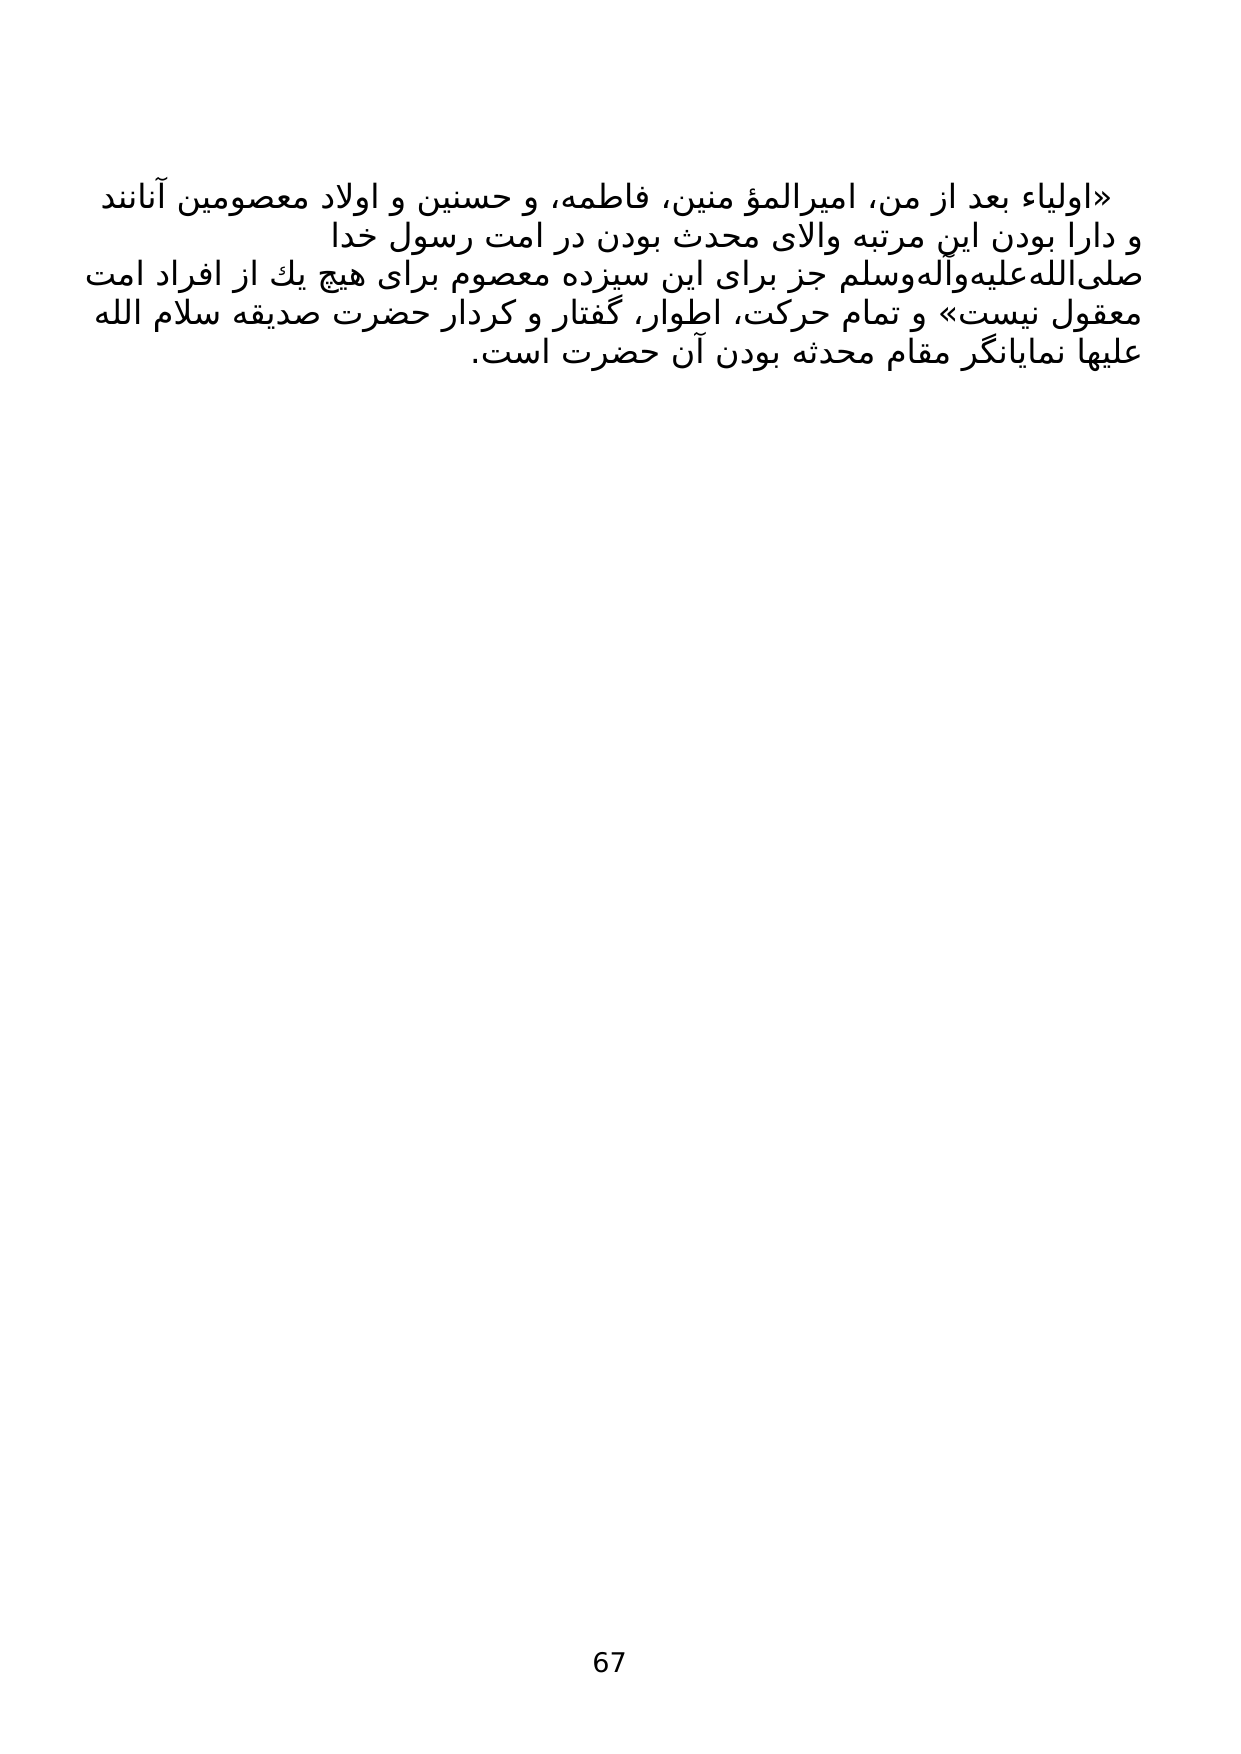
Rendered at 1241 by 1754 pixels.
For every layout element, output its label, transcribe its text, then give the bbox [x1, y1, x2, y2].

text «اولياء بعد از من، اميرالمؤ منين، فاطمه، و حسنين و اولاد معصومين آنانند و دارا بودن اين مرتبه والای محدث بودن در امت رسول خدا صلی‌الله‌عليه‌وآله‌وسلم جز برای اين سيزده معصوم برای هيچ يك از افراد امت معقول نيست» و تمام حركت، اطوار، گفتار و كردار حضرت صديقه سلام الله عليها نمايانگر مقام محدثه بودن آن حضرت است. [75, 177, 1144, 371]
